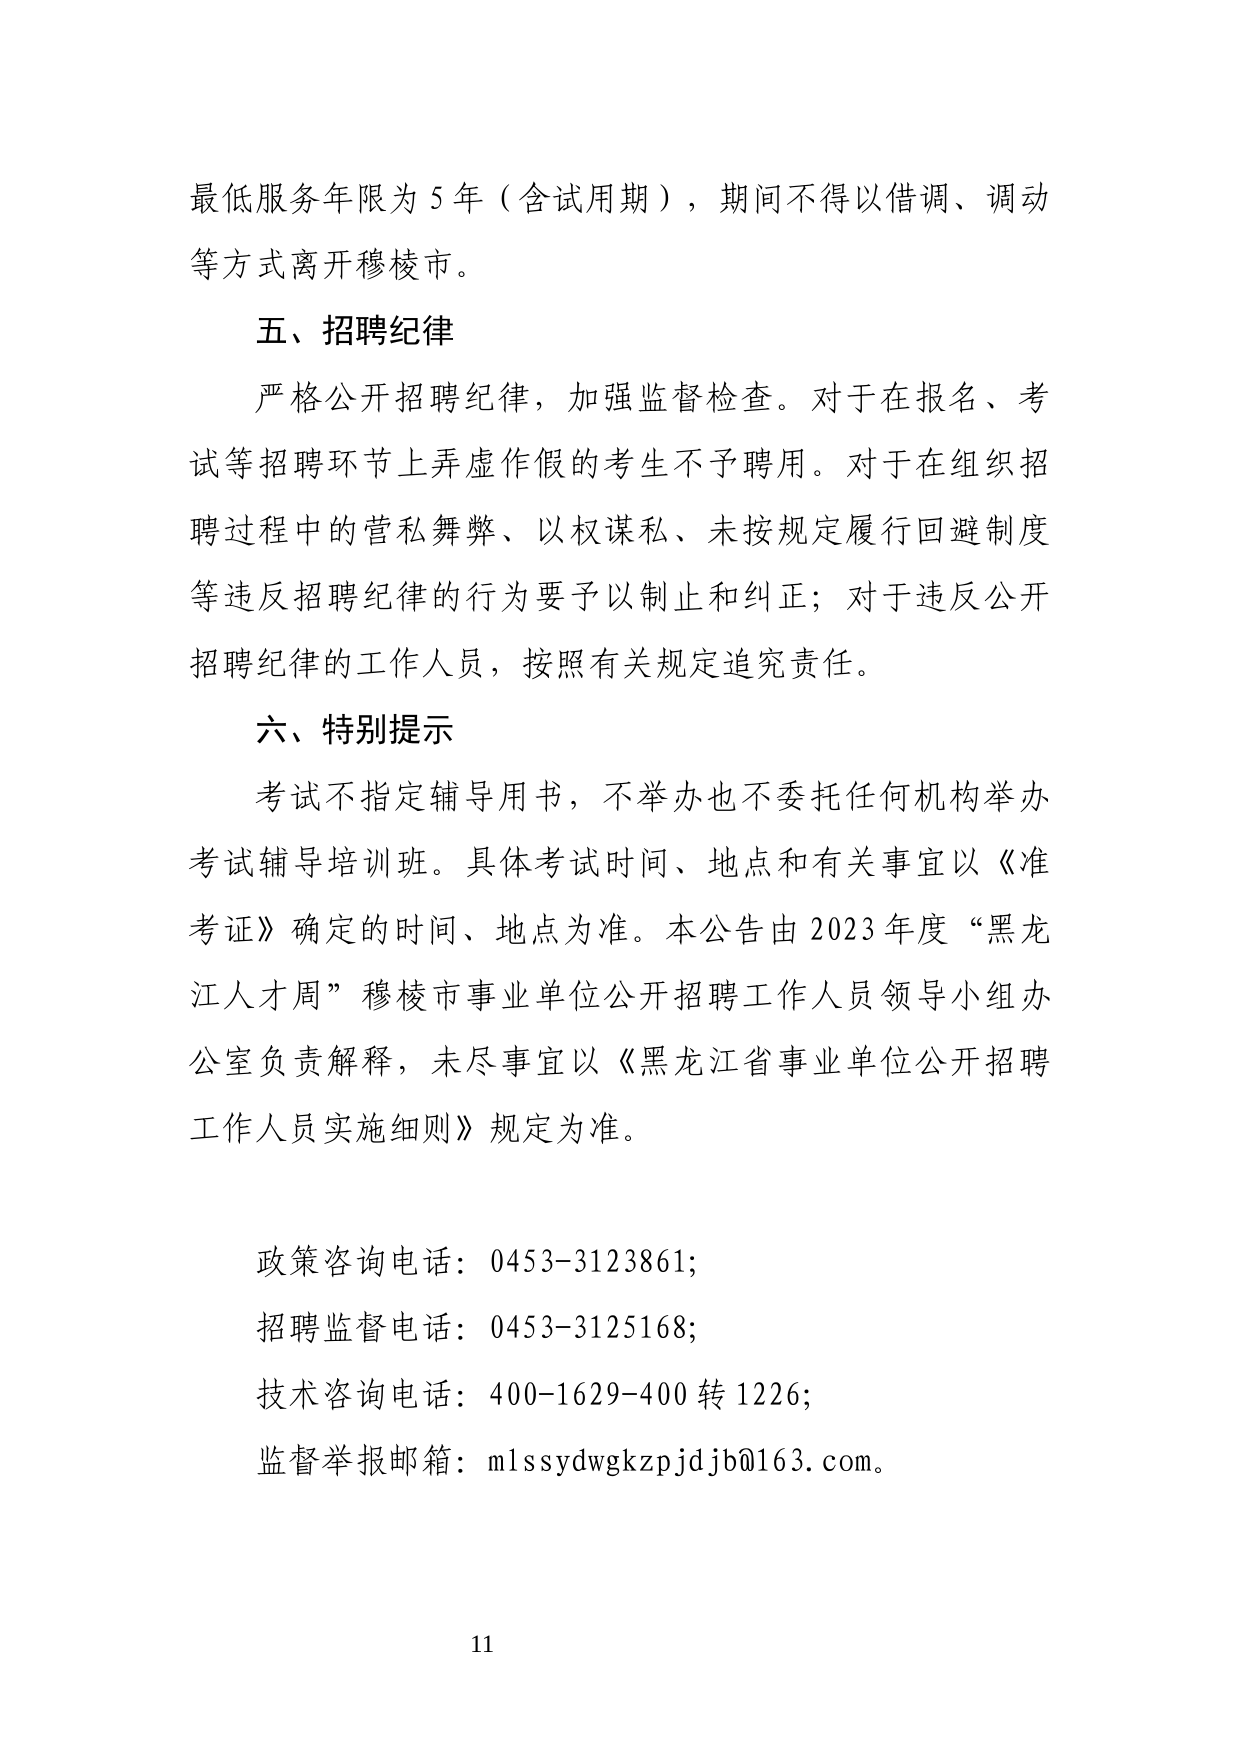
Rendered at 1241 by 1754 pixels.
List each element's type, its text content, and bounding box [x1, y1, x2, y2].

text 政策咨询电话：0453-3123861; [188, 1226, 1052, 1292]
text 招聘监督电话：0453-3125168; [188, 1292, 1052, 1359]
text 技术咨询电话：400-1629-400转1226； [188, 1359, 1052, 1425]
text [188, 162, 1052, 295]
text 监督举报邮箱：mlssydwgkzpjdjb@163.com。 [188, 1425, 1052, 1492]
text 五、招聘纪律 [188, 295, 1052, 362]
text 六、特别提示 [188, 694, 1052, 761]
text 严格公开招聘纪律，加强监督检查。对于在报名、考试等招聘环节上弄虚作假的考生不予聘用。对于在组织招聘过程中的营私舞弊、以权谋私、未按规定履行回避制度等违反招聘纪律的行为要予以制止和纠正；对于违反公开招聘纪律的工作人员，按照有关规定追究责任。 [188, 362, 1052, 694]
text 考试不指定辅导用书，不举办也不委托任何机构举办考试辅导培训班。具体考试时间、地点和有关事宜以《准考证》确定的时间、地点为准。本公告由2023年度“黑龙江人才周”穆棱市事业单位公开招聘工作人员领导小组办公室负责解释，未尽事宜以《黑龙江省事业单位公开招聘工作人员实施细则》规定为准。 [188, 761, 1052, 1159]
